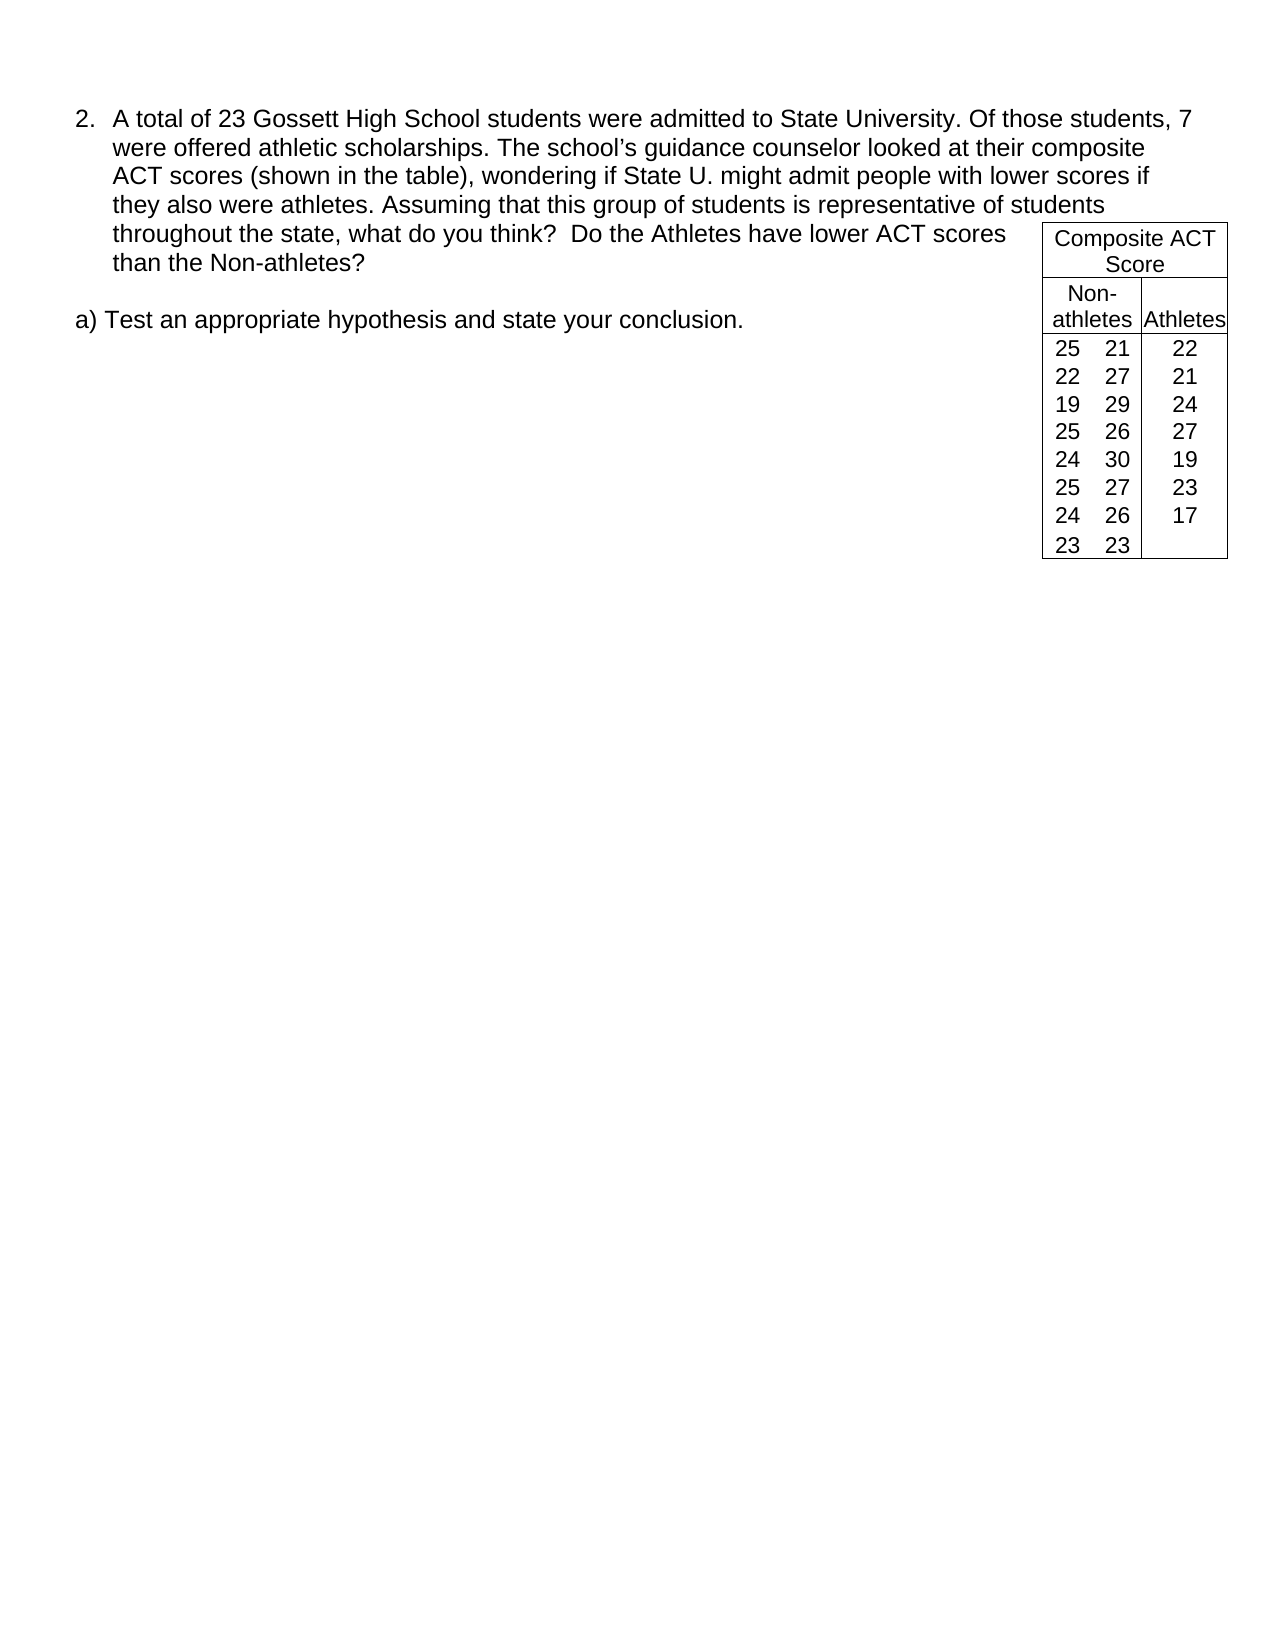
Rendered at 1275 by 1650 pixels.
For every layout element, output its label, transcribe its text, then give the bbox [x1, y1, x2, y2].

table_cell 23 [1093, 528, 1141, 558]
table_cell 29 [1093, 389, 1141, 417]
table_cell 21 [1142, 361, 1227, 389]
table_cell Athletes [1142, 278, 1227, 332]
table_cell 27 [1142, 417, 1227, 445]
table_cell 26 [1093, 500, 1141, 528]
table_cell 27 [1093, 473, 1141, 500]
table_cell 24 [1043, 445, 1093, 472]
table_cell 24 [1142, 389, 1227, 417]
table_cell Non-athletes [1043, 278, 1141, 332]
table_cell 22 [1142, 334, 1227, 361]
table_cell 22 [1043, 361, 1093, 389]
table_cell 26 [1093, 417, 1141, 445]
table_cell 23 [1142, 473, 1227, 500]
table_cell 27 [1093, 361, 1141, 389]
table_cell 17 [1142, 500, 1227, 528]
table_cell 30 [1093, 445, 1141, 472]
table_header Composite ACT Score [1043, 223, 1227, 277]
table_cell 21 [1093, 334, 1141, 361]
list A total of 23 Gossett High School students were admitted to State University. Of those students, 7 were offered athletic scholarships. The school’s guidance counselor looked at their composite ACT scores (shown in the table), wondering if State U. might admit people with lower scores if they also were athletes. Assuming that this group of students is representative of students throughout the state, what do you think? Do the Athletes have lower ACT scores than the Non-athletes? [75, 104, 1200, 276]
table_cell 19 [1043, 389, 1093, 417]
table_cell 24 [1043, 500, 1093, 528]
table_cell 19 [1142, 445, 1227, 472]
table_cell [1142, 528, 1227, 558]
table_cell 25 [1043, 334, 1093, 361]
table_cell 23 [1043, 528, 1093, 558]
table_cell 25 [1043, 473, 1093, 500]
table_cell 25 [1043, 417, 1093, 445]
text a) Test an appropriate hypothesis and state your conclusion. [75, 305, 1042, 334]
